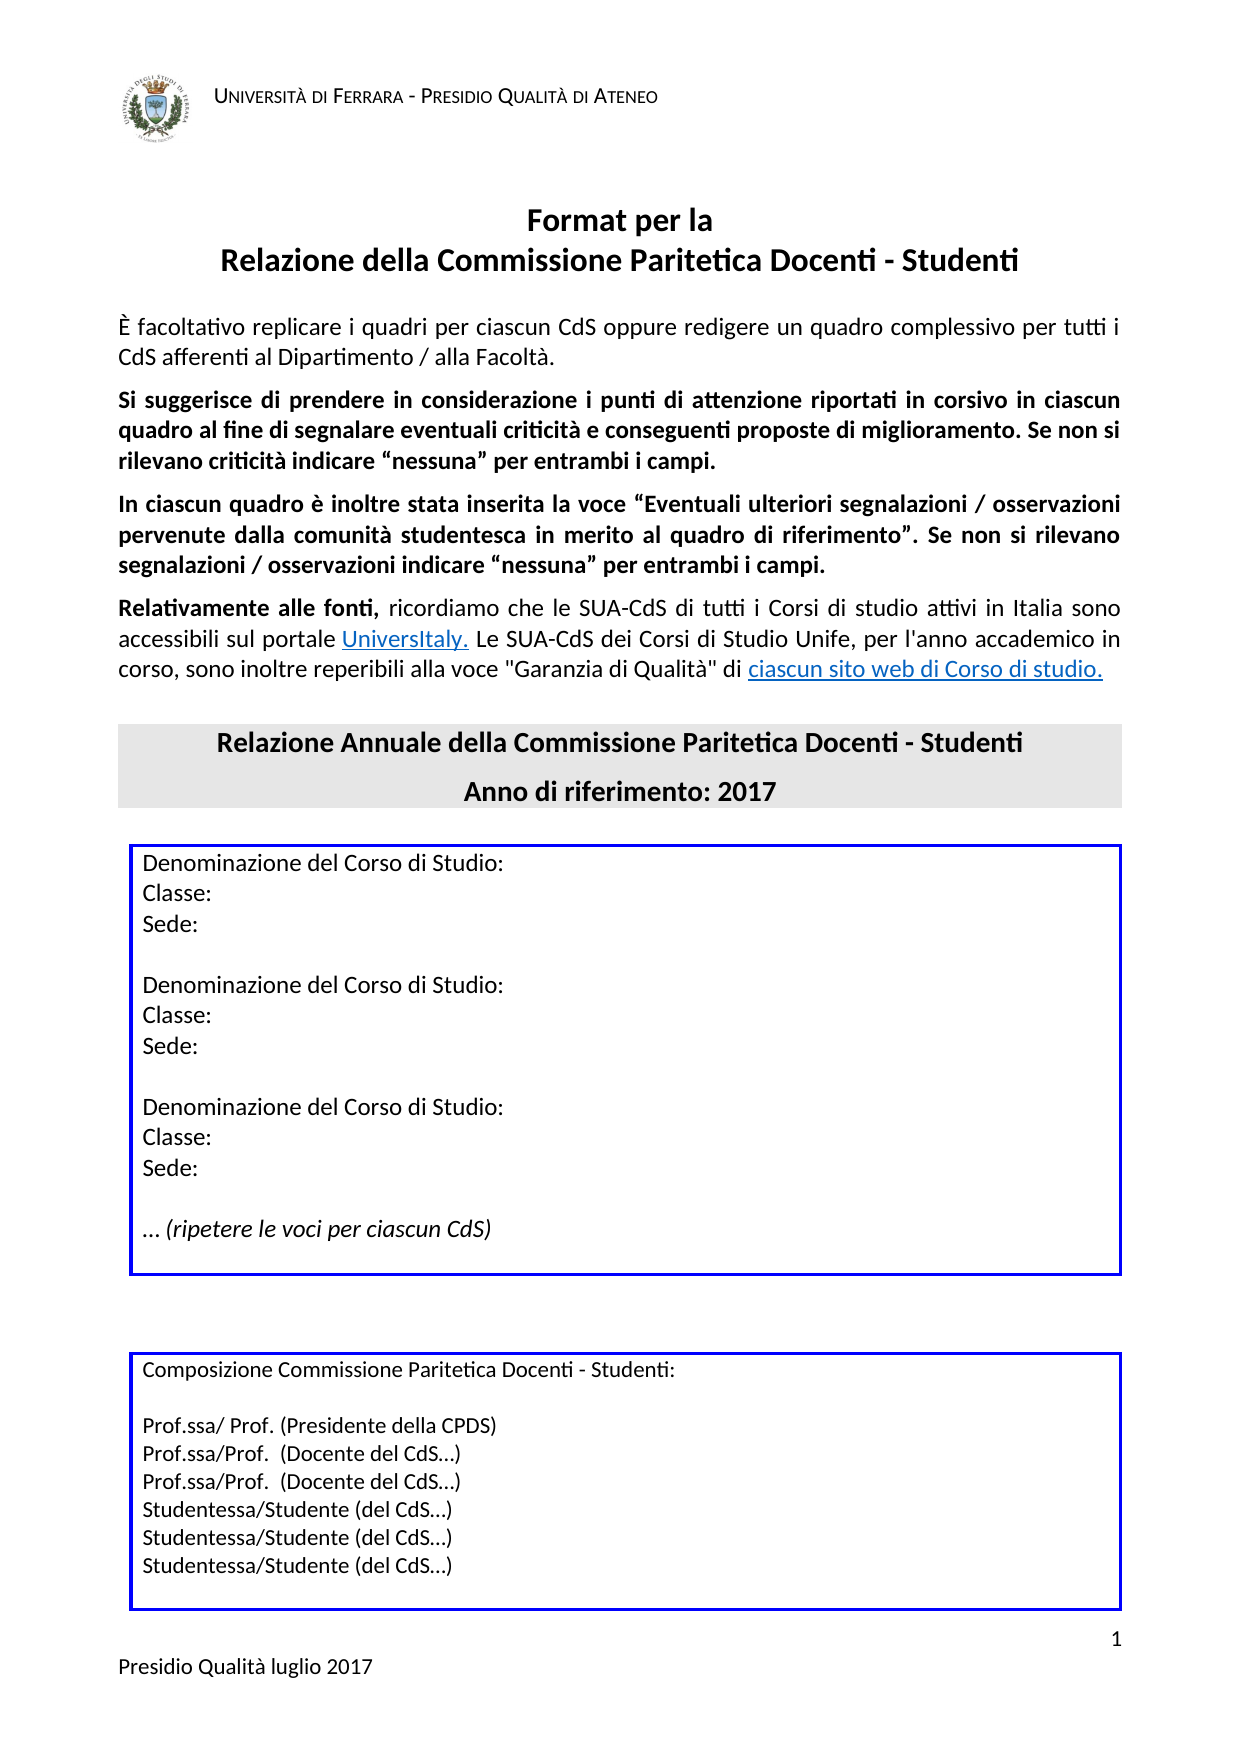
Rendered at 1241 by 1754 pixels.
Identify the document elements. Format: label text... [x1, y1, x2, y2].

text Relazione Annuale della Commissione Paritetica Docenti - Studenti [118, 724, 1122, 760]
text Relazione della Commissione Paritetica Docenti - Studenti [118, 239, 1122, 280]
text È facoltativo replicare i quadri per ciascun CdS oppure redigere un quadro complessivo per tutti i CdS afferenti al Dipartimento / alla Facoltà. [118, 311, 1122, 372]
text Si suggerisce di prendere in considerazione i punti di attenzione riportati in corsivo in ciascun quadro al fine di segnalare eventuali criticità e conseguenti proposte di miglioramento. Se non si rilevano criticità indicare “nessuna” per entrambi i campi. [118, 384, 1122, 476]
text In ciascun quadro è inoltre stata inserita la voce “Eventuali ulteriori segnalazioni / osservazioni pervenute dalla comunità studentesca in merito al quadro di riferimento”. Se non si rilevano segnalazioni / osservazioni indicare “nessuna” per entrambi i campi. [118, 488, 1122, 580]
text Format per la [118, 199, 1122, 239]
table_header Denominazione del Corso di Studio: Classe: Sede: Denominazione del Corso di Studio: Classe: Sede: Denominazione del Corso di Studio: Classe: Sede: … (ripetere le voci per ciascun CdS) [133, 847, 1119, 1272]
text Relativamente alle fonti, ricordiamo che le SUA-CdS di tutti i Corsi di studio attivi in Italia sono accessibili sul portale UniversItaly. Le SUA-CdS dei Corsi di Studio Unife, per l'anno accademico in corso, sono inoltre reperibili alla voce "Garanzia di Qualità" di ciascun sito web di Corso di studio. [118, 592, 1122, 684]
picture [118, 73, 194, 143]
text Anno di riferimento: 2017 [118, 773, 1122, 808]
